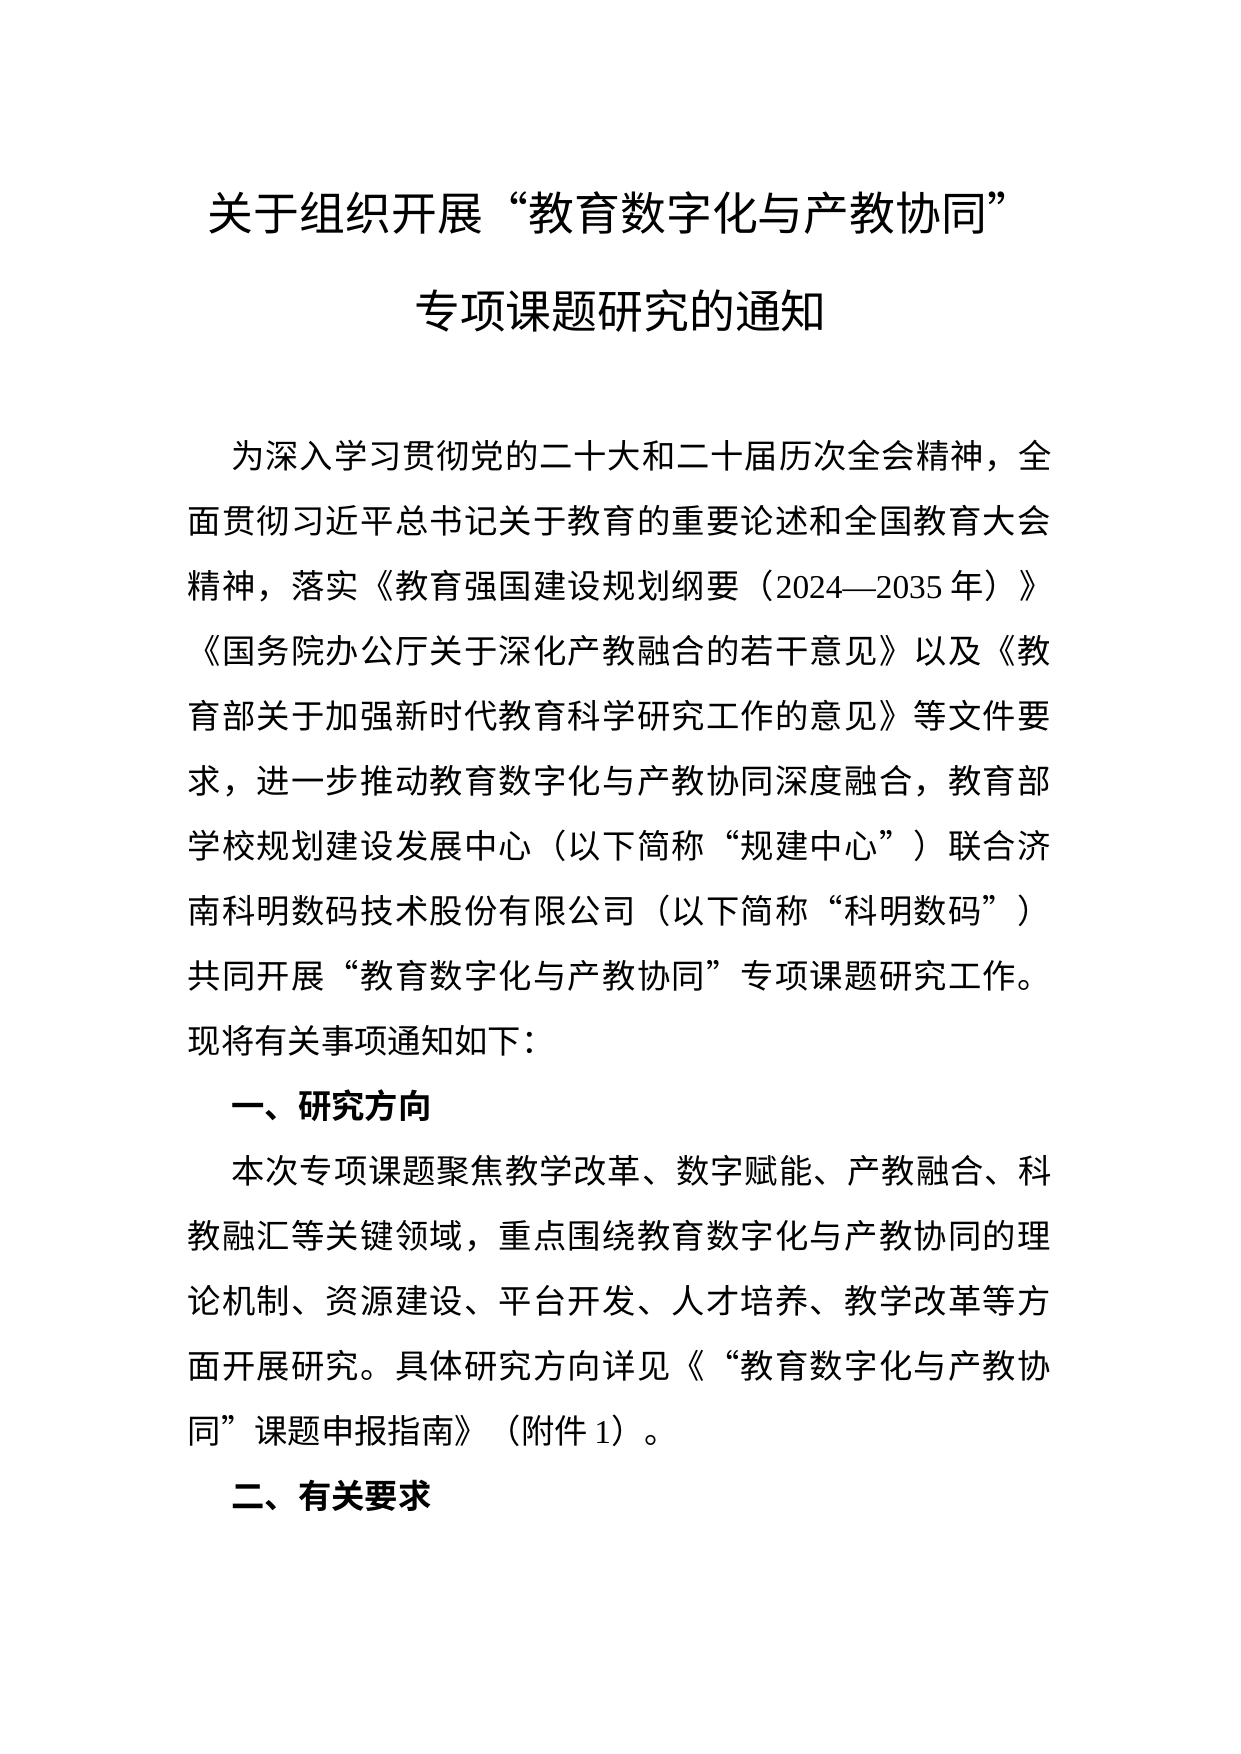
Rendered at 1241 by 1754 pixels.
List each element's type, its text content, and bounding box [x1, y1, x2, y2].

text 为深入学习贯彻党的二十大和二十届历次全会精神，全面贯彻习近平总书记关于教育的重要论述和全国教育大会精神，落实《教育强国建设规划纲要（2024—2035年）》《国务院办公厅关于深化产教融合的若干意见》以及《教育部关于加强新时代教育科学研究工作的意见》等文件要求，进一步推动教育数字化与产教协同深度融合，教育部学校规划建设发展中心（以下简称“规建中心”）联合济南科明数码技术股份有限公司（以下简称“科明数码”）共同开展“教育数字化与产教协同”专项课题研究工作。现将有关事项通知如下： [187, 422, 1053, 1072]
text 本次专项课题聚焦教学改革、数字赋能、产教融合、科教融汇等关键领域，重点围绕教育数字化与产教协同的理论机制、资源建设、平台开发、人才培养、教学改革等方面开展研究。具体研究方向详见《“教育数字化与产教协同”课题申报指南》（附件1）。 [187, 1137, 1053, 1462]
text 二、有关要求 [187, 1462, 1053, 1527]
text 关于组织开展“教育数字化与产教协同”专项课题研究的通知 [187, 162, 1053, 357]
text 一、研究方向 [187, 1072, 1053, 1137]
